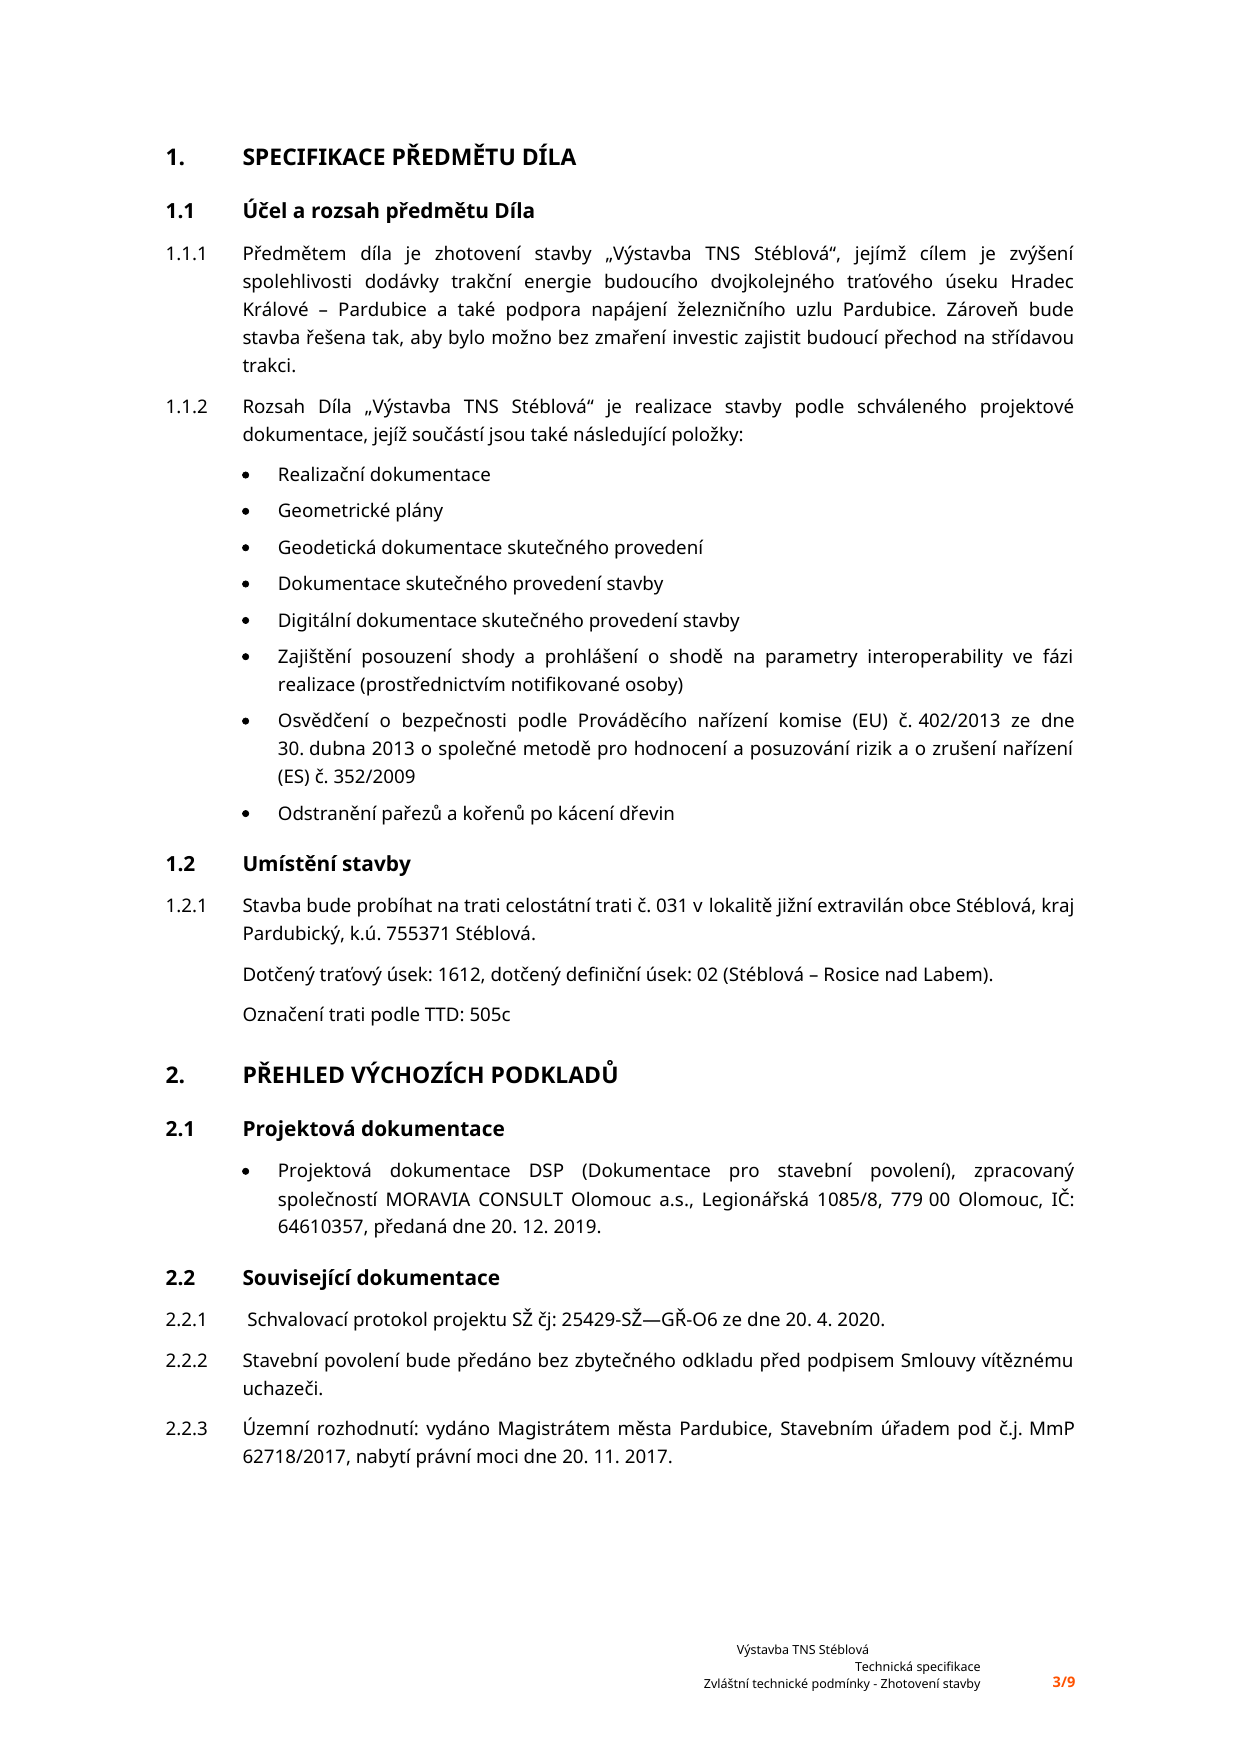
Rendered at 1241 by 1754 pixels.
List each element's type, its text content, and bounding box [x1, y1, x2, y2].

text Geodetická dokumentace skutečného provedení [242, 534, 1075, 560]
text PŘEHLED VÝCHOZÍCH PODKLADŮ [165, 1059, 1075, 1090]
text Osvědčení o bezpečnosti podle Prováděcího nařízení komise (EU) č. 402/2013 ze dne 30. dubna 2013 o společné metodě pro hodnocení a posuzování rizik a o zrušení nařízení (ES) č. 352/2009 [242, 708, 1075, 789]
text Označení trati podle TTD: 505c [242, 1002, 1075, 1027]
text Dotčený traťový úsek: 1612, dotčený definiční úsek: 02 (Stéblová – Rosice nad Labem). [242, 961, 1075, 987]
text Stavební povolení bude předáno bez zbytečného odkladu před podpisem Smlouvy vítěznému uchazeči. [165, 1347, 1075, 1401]
text Umístění stavby [165, 849, 1075, 877]
text Dokumentace skutečného provedení stavby [242, 571, 1075, 596]
text Účel a rozsah předmětu Díla [165, 197, 1075, 225]
text Realizační dokumentace [242, 461, 1075, 487]
text Odstranění pařezů a kořenů po kácení dřevin [242, 800, 1075, 826]
text Předmětem díla je zhotovení stavby „Výstavba TNS Stéblová“, jejímž cílem je zvýšení spolehlivosti dodávky trakční energie budoucího dvojkolejného traťového úseku Hradec Králové – Pardubice a také podpora napájení železničního uzlu Pardubice. Zároveň bude stavba řešena tak, aby bylo možno bez zmaření investic zajistit budoucí přechod na střídavou trakci. [165, 240, 1075, 378]
text Zajištění posouzení shody a prohlášení o shodě na parametry interoperability ve fázi realizace (prostřednictvím notifikované osoby) [242, 643, 1075, 697]
text Projektová dokumentace DSP (Dokumentace pro stavební povolení), zpracovaný společností MORAVIA CONSULT Olomouc a.s., Legionářská 1085/8, 779 00 Olomouc, IČ: 64610357, předaná dne 20. 12. 2019. [242, 1158, 1075, 1239]
text Rozsah Díla „Výstavba TNS Stéblová“ je realizace stavby podle schváleného projektové dokumentace, jejíž součástí jsou také následující položky: [165, 393, 1075, 446]
text Související dokumentace [165, 1263, 1075, 1291]
text Schvalovací protokol projektu SŽ čj: 25429-SŽ—GŘ-O6 ze dne 20. 4. 2020. [165, 1306, 1075, 1332]
text Územní rozhodnutí: vydáno Magistrátem města Pardubice, Stavebním úřadem pod č.j. MmP 62718/2017, nabytí právní moci dne 20. 11. 2017. [165, 1416, 1075, 1469]
text Projektová dokumentace [165, 1114, 1075, 1142]
text Geometrické plány [242, 498, 1075, 523]
text Digitální dokumentace skutečného provedení stavby [242, 607, 1075, 632]
text SPECIFIKACE PŘEDMĚTU DÍLA [165, 141, 1075, 173]
text Stavba bude probíhat na trati celostátní trati č. 031 v lokalitě jižní extravilán obce Stéblová, kraj Pardubický, k.ú. 755371 Stéblová. [165, 893, 1075, 946]
